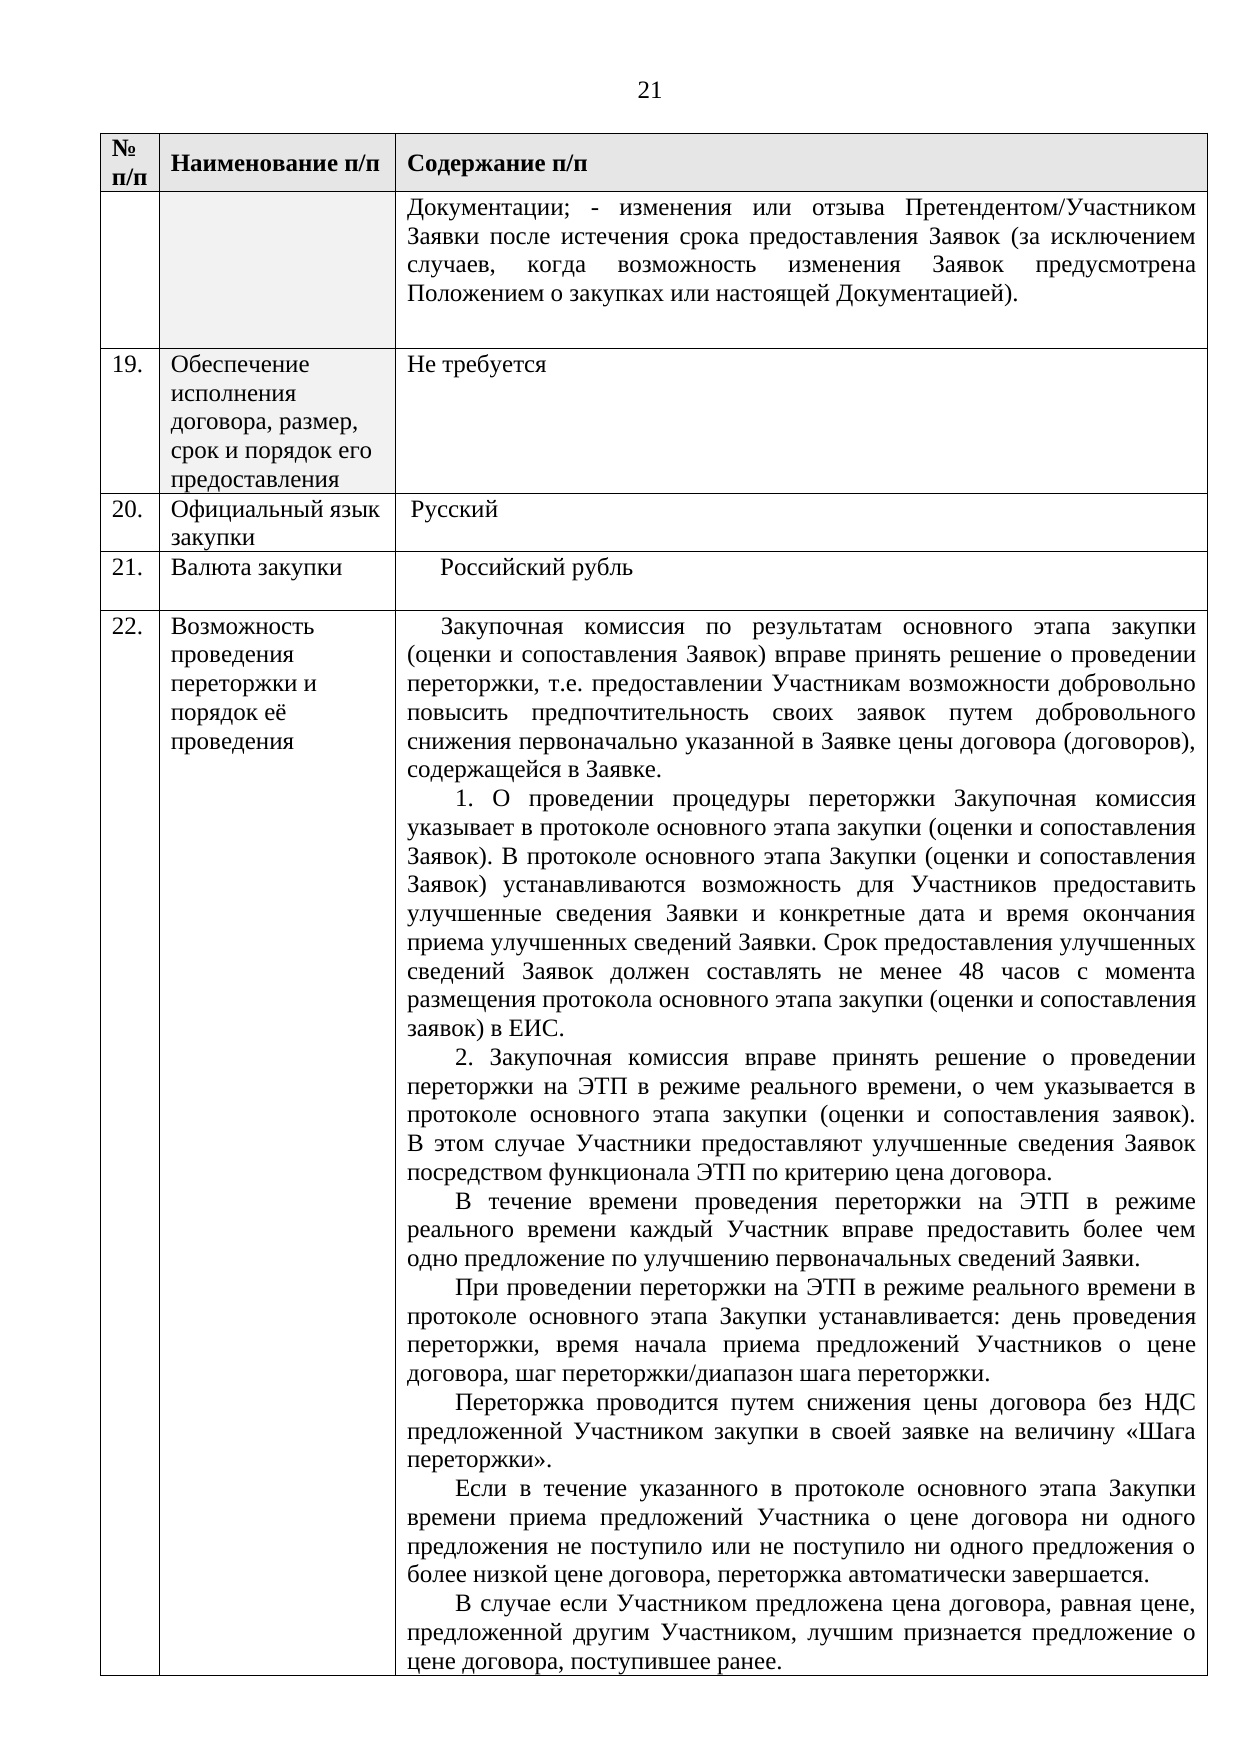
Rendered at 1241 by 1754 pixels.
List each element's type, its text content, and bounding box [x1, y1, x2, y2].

table_cell Официальный язык закупки [160, 494, 395, 551]
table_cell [396, 611, 1207, 1674]
table_cell Обеспечение исполнения договора, размер, срок и порядок его предоставления [160, 349, 395, 493]
table_cell Не требуется [396, 349, 1207, 493]
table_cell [396, 192, 1207, 348]
table_header Содержание п/п [396, 134, 1207, 191]
table_cell Валюта закупки [160, 552, 395, 610]
table_cell [101, 349, 159, 493]
table_cell Российский рубль [396, 552, 1207, 610]
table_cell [160, 192, 395, 348]
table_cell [160, 611, 395, 1674]
table_cell [101, 494, 159, 551]
table_cell [101, 611, 159, 1674]
table_header Наименование п/п [160, 134, 395, 191]
table_cell Русский [396, 494, 1207, 551]
table_cell [101, 192, 159, 348]
table_cell [101, 552, 159, 610]
table_header № п/п [101, 134, 159, 191]
